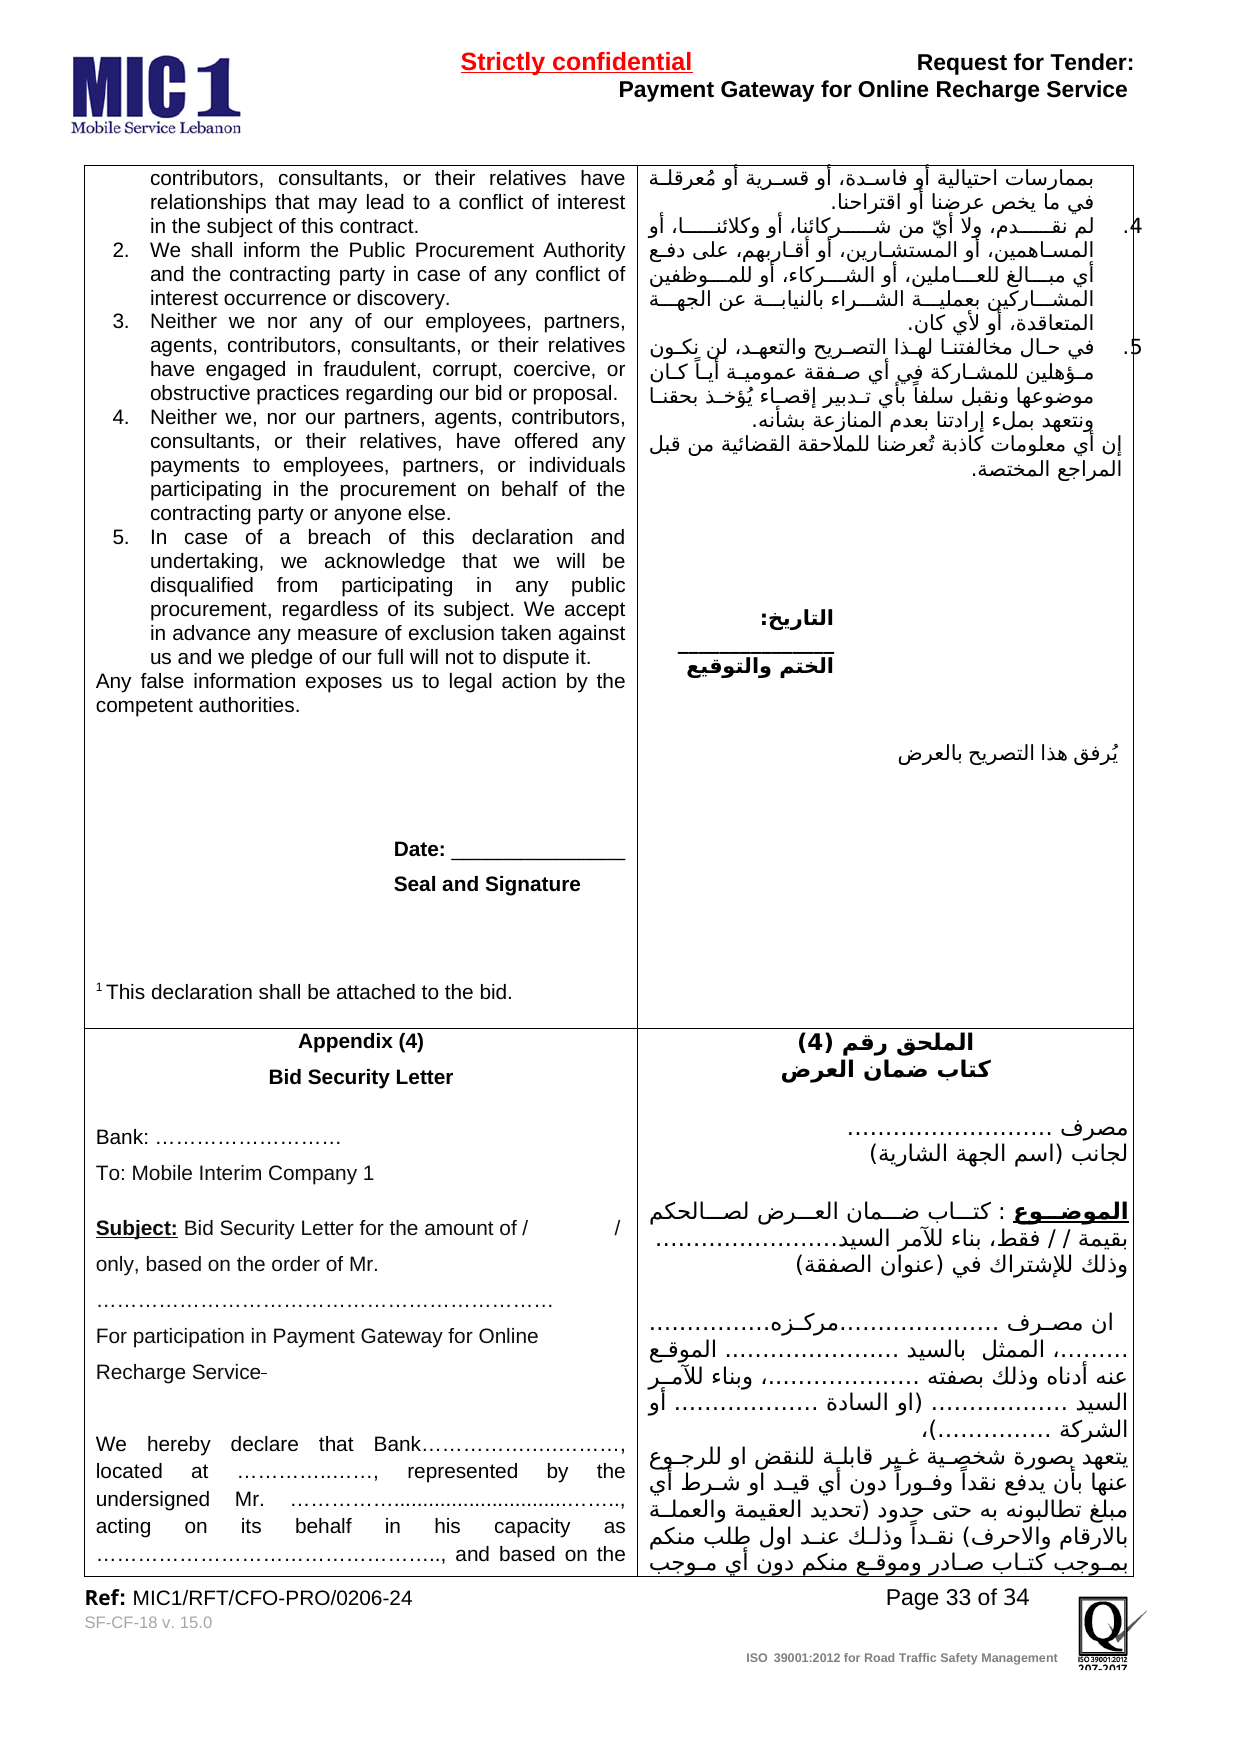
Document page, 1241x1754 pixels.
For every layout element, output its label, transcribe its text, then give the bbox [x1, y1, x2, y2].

picture [68, 52, 240, 133]
picture [1075, 1594, 1137, 1670]
